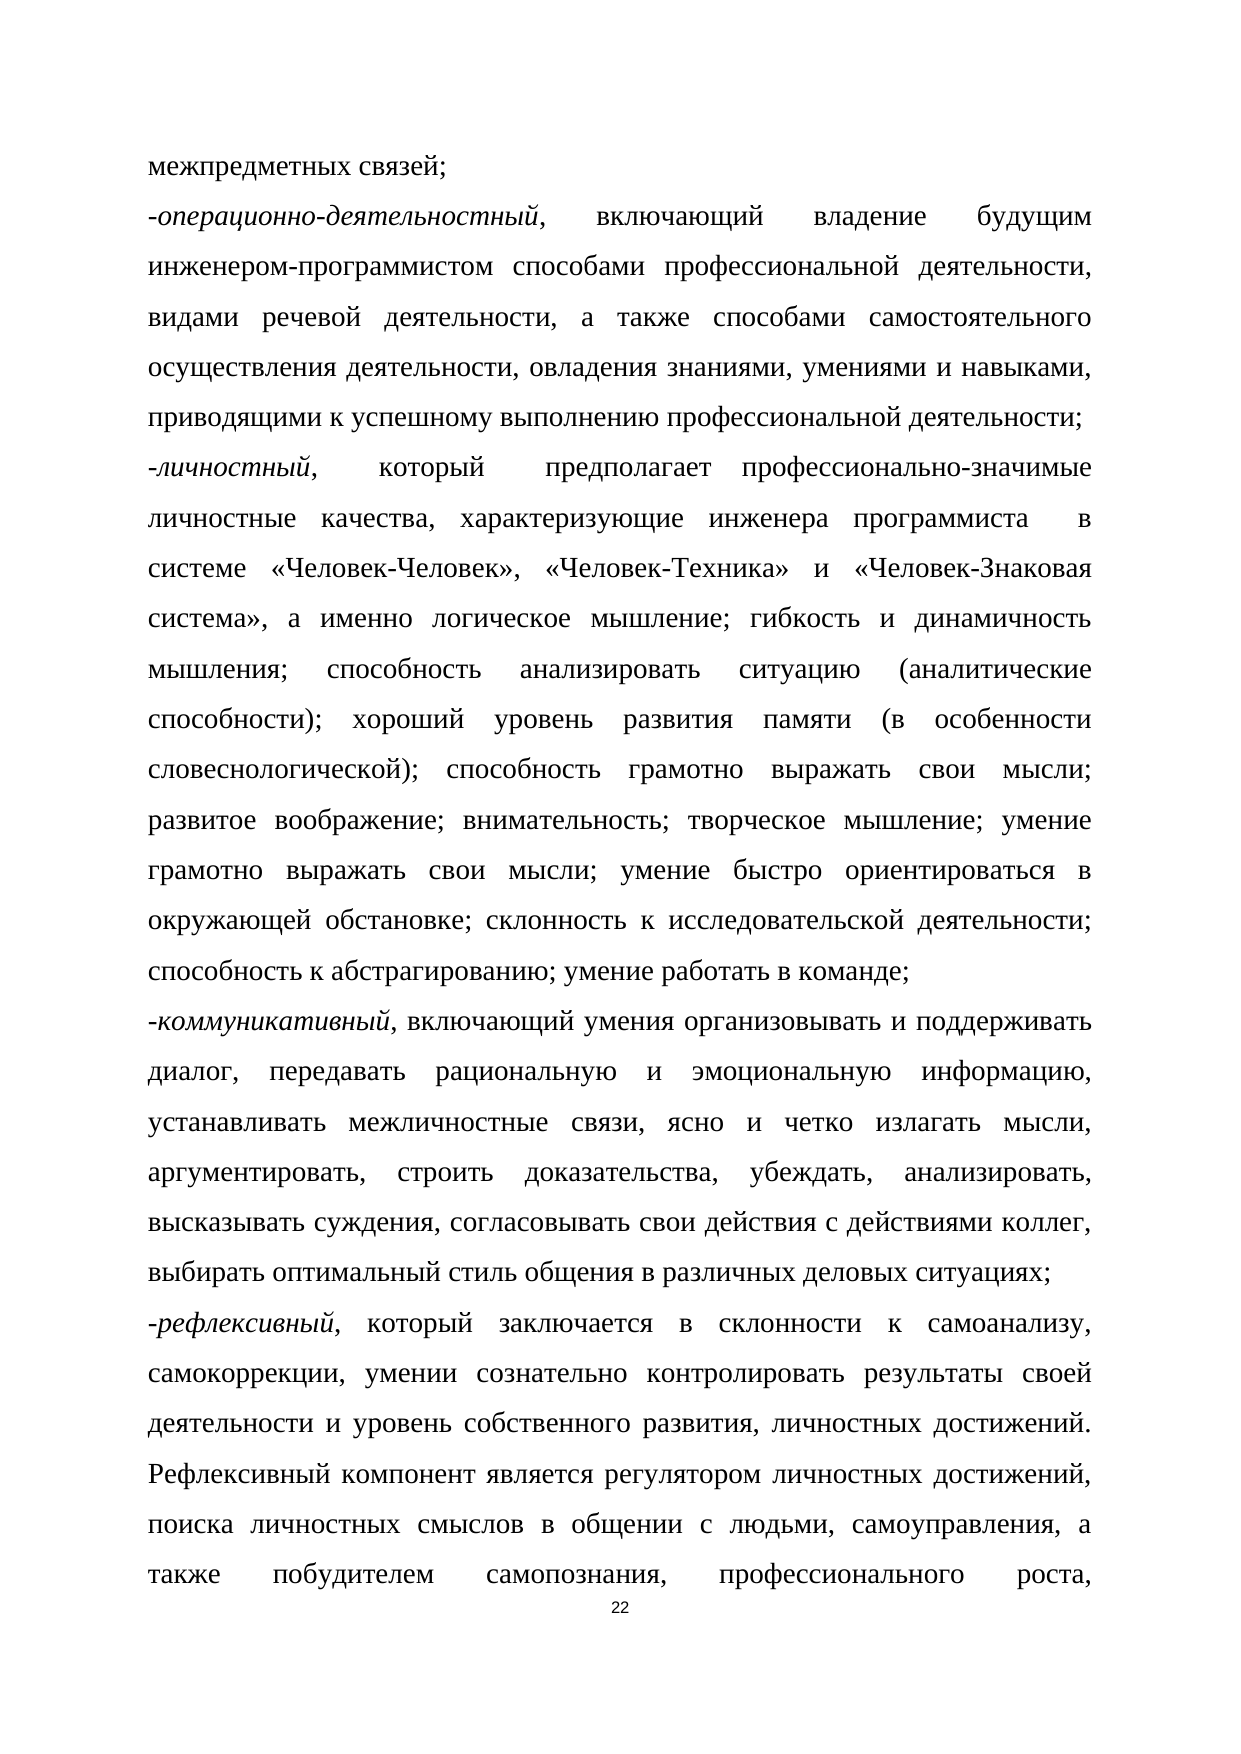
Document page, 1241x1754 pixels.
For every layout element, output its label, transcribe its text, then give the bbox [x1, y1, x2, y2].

text -операционно-деятельностный, включающий владение будущим инженером-программистом способами профессиональной деятельности, видами речевой деятельности, а также способами самостоятельного осуществления деятельности, овладения знаниями, умениями и навыками, приводящими к успешному выполнению профессиональной деятельности; [148, 198, 1092, 433]
text -коммуникативный, включающий умения организовывать и поддерживать диалог, передавать рациональную и эмоциональную информацию, устанавливать межличностные связи, ясно и четко излагать мысли, аргументировать, строить доказательства, убеждать, анализировать, высказывать суждения, согласовывать свои действия с действиями коллег, выбирать оптимальный стиль общения в различных деловых ситуациях; [148, 1003, 1092, 1288]
text -личностный, который предполагает профессионально-значимые личностные качества, характеризующие инженера программиста в системе «Человек-Человек», «Человек-Техника» и «Человек-Знаковая система», а именно логическое мышление; гибкость и динамичность мышления; способность анализировать ситуацию (аналитические способности); хороший уровень развития памяти (в особенности словеснологической); способность грамотно выражать свои мысли; развитое воображение; внимательность; творческое мышление; умение грамотно выражать свои мысли; умение быстро ориентироваться в окружающей обстановке; склонность к исследовательской деятельности; способность к абстрагированию; умение работать в команде; [148, 449, 1092, 986]
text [148, 1305, 1092, 1590]
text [148, 148, 1092, 181]
